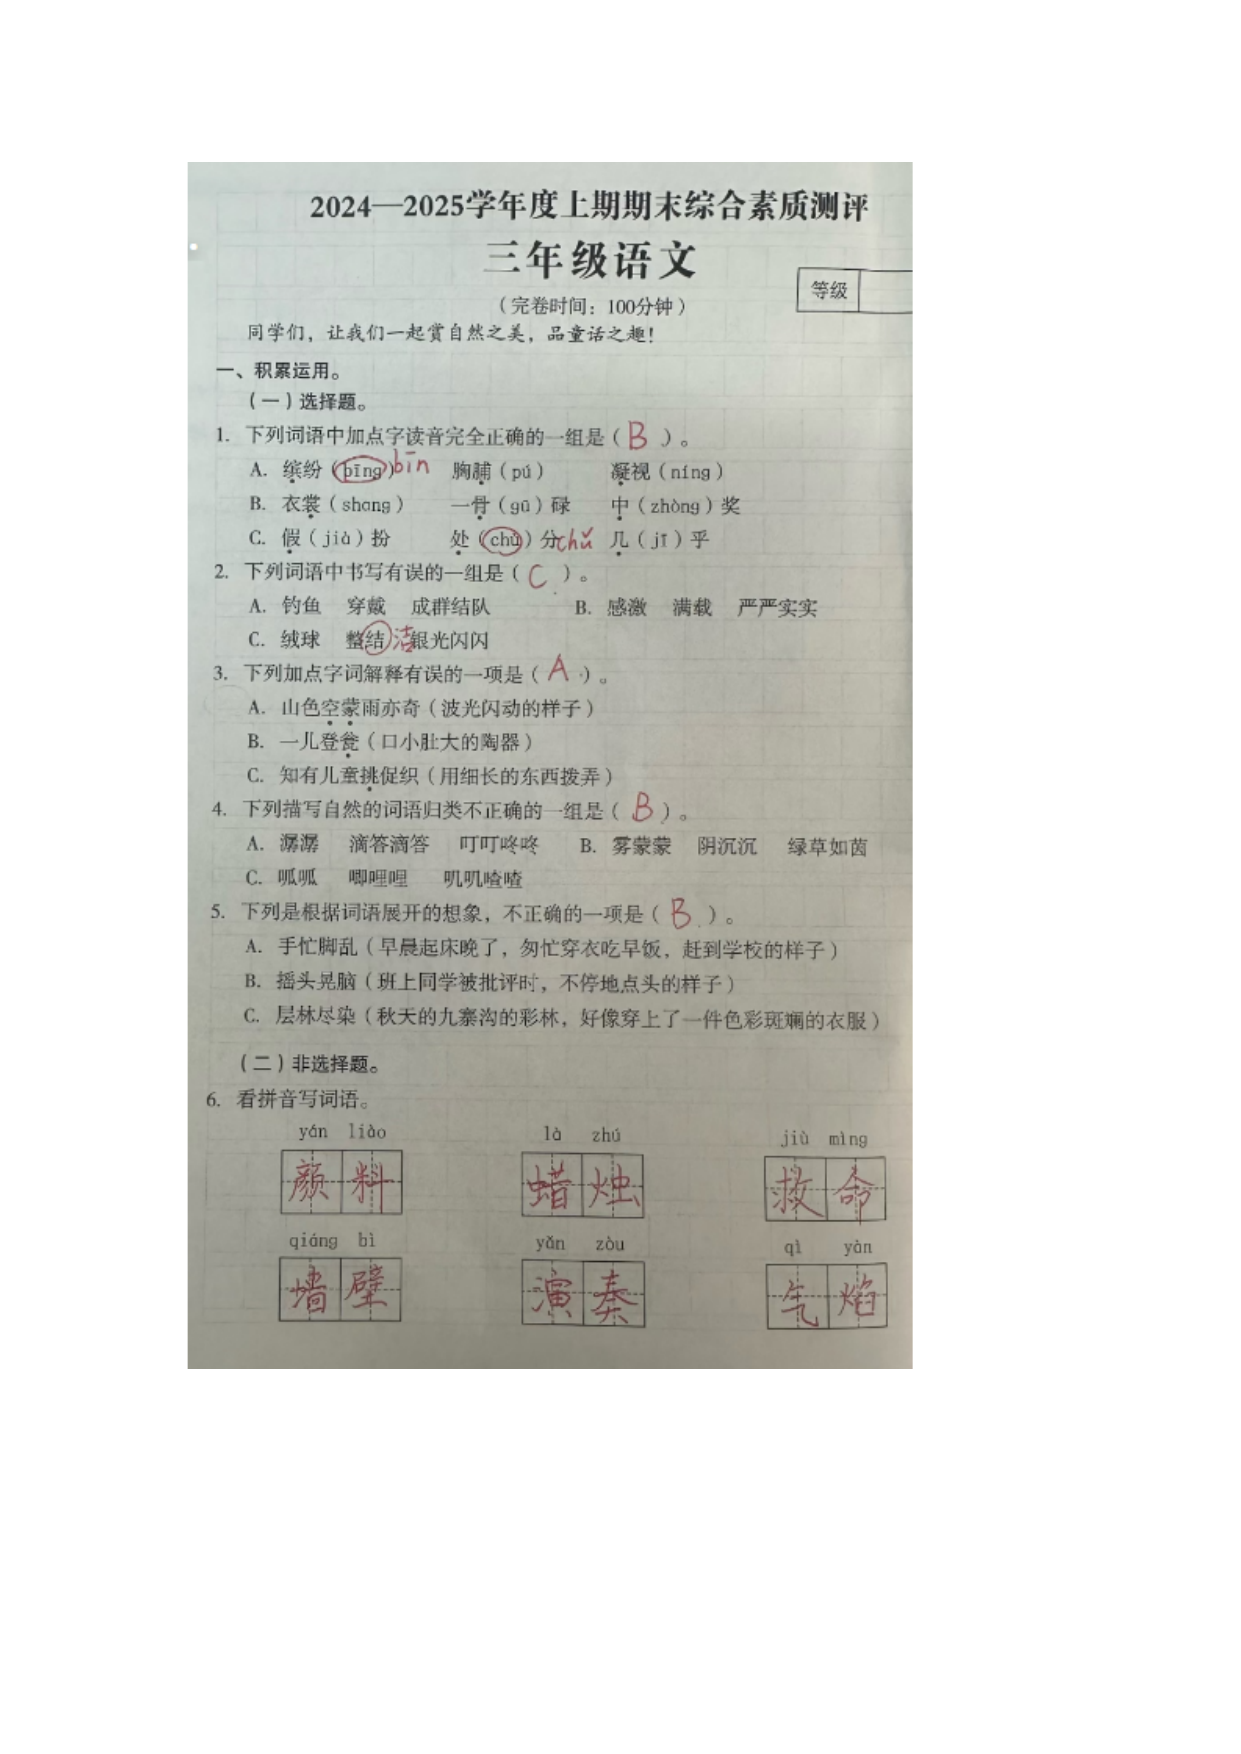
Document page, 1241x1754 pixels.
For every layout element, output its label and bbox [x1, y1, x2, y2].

picture [187, 162, 913, 1369]
